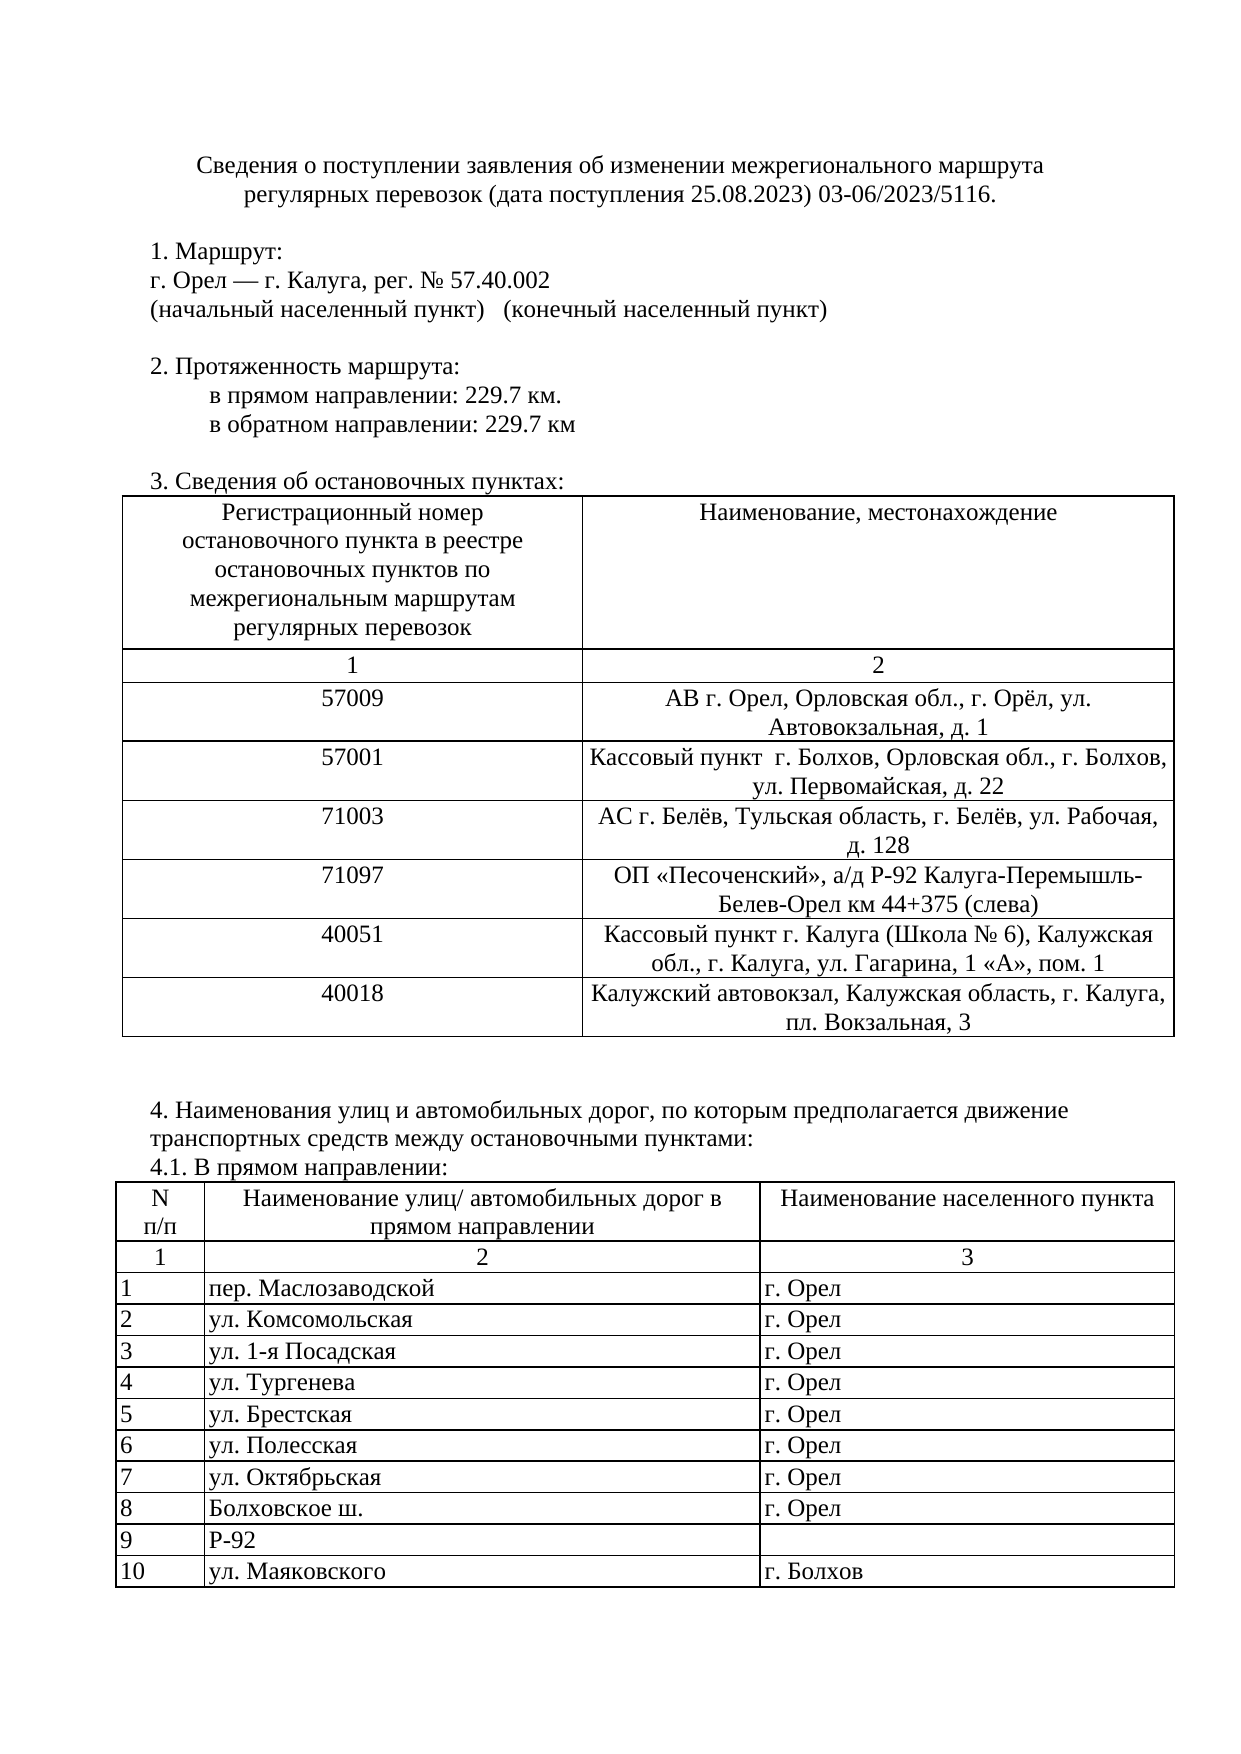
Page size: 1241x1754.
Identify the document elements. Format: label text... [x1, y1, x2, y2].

table_cell 3 [117, 1336, 204, 1366]
table_cell ул. 1-я Посадская [205, 1336, 759, 1366]
table_header Наименование улиц/ автомобильных дорог в прямом направлении [205, 1183, 759, 1240]
table_cell 5 [117, 1399, 204, 1429]
table_header Наименование, местонахождение [583, 497, 1173, 648]
table_cell Кассовый пункт г. Болхов, Орловская обл., г. Болхов, ул. Первомайская, д. 22 [583, 742, 1173, 799]
table_cell 2 [205, 1242, 759, 1272]
table_cell 2 [583, 650, 1173, 681]
table_cell ул. Комсомольская [205, 1305, 759, 1334]
table_cell 57001 [123, 742, 582, 799]
table_cell 40051 [123, 919, 582, 977]
text (начальный населенный пункт) (конечный населенный пункт) [150, 294, 1090, 322]
table_header Наименование населенного пункта [761, 1183, 1174, 1240]
table_cell 71097 [123, 860, 582, 918]
table_cell ул. Тургенева [205, 1368, 759, 1397]
table_cell г. Орел [761, 1431, 1174, 1460]
table_cell АВ г. Орел, Орловская обл., г. Орёл, ул. Автовокзальная, д. 1 [583, 683, 1173, 740]
text 2. Протяженность маршрута: [150, 351, 1090, 380]
table_cell ОП «Песоченский», а/д Р-92 Калуга-Перемышль-Белев-Орел км 44+375 (слева) [583, 860, 1173, 918]
table_cell г. Орел [761, 1462, 1174, 1492]
table_cell ул. Полесская [205, 1431, 759, 1460]
table_cell 9 [117, 1525, 204, 1555]
table_cell 1 [117, 1242, 204, 1272]
table_cell г. Орел [761, 1273, 1174, 1303]
table_cell 4 [117, 1368, 204, 1397]
table_cell Болховское ш. [205, 1493, 759, 1523]
text 1. Маршрут: [150, 236, 1090, 265]
table_cell 8 [117, 1493, 204, 1523]
table_cell 40018 [123, 978, 582, 1036]
text 4.1. В прямом направлении: [150, 1152, 1090, 1181]
text 4. Наименования улиц и автомобильных дорог, по которым предполагается движение транспортных средств между остановочными пунктами: [150, 1095, 1090, 1152]
table_cell 7 [117, 1462, 204, 1492]
text 3. Сведения об остановочных пунктах: [150, 466, 1090, 495]
table_cell 2 [117, 1305, 204, 1334]
table_cell Калужский автовокзал, Калужская область, г. Калуга, пл. Вокзальная, 3 [583, 978, 1173, 1036]
table_cell ул. Брестская [205, 1399, 759, 1429]
table_cell 1 [123, 650, 582, 681]
text Сведения о поступлении заявления об изменении межрегионального маршрута регулярных перевозок (дата поступления 25.08.2023) 03-06/2023/5116. [150, 150, 1090, 207]
table_header N п/п [117, 1183, 204, 1240]
table_cell 10 [117, 1556, 204, 1586]
table_header Регистрационный номер остановочного пункта в реестре остановочных пунктов по межрегиональным маршрутам регулярных перевозок [123, 497, 582, 648]
table_cell г. Болхов [761, 1556, 1174, 1586]
table_cell ул. Маяковского [205, 1556, 759, 1586]
table_cell г. Орел [761, 1336, 1174, 1366]
table_cell ул. Октябрьская [205, 1462, 759, 1492]
table_cell 1 [117, 1273, 204, 1303]
table_cell 71003 [123, 801, 582, 858]
table_cell 3 [761, 1242, 1174, 1272]
table_cell Р-92 [205, 1525, 759, 1555]
table_cell г. Орел [761, 1368, 1174, 1397]
table_cell Кассовый пункт г. Калуга (Школа № 6), Калужская обл., г. Калуга, ул. Гагарина, 1 «А», пом. 1 [583, 919, 1173, 977]
text г. Орел — г. Калуга, рег. № 57.40.002 [150, 265, 1090, 294]
table_cell 6 [117, 1431, 204, 1460]
table_cell пер. Маслозаводской [205, 1273, 759, 1303]
text в обратном направлении: 229.7 км [150, 409, 1090, 437]
text в прямом направлении: 229.7 км. [150, 380, 1090, 409]
table_cell [761, 1525, 1174, 1555]
table_cell г. Орел [761, 1493, 1174, 1523]
table_cell г. Орел [761, 1305, 1174, 1334]
table_cell 57009 [123, 683, 582, 740]
table_cell АС г. Белёв, Тульская область, г. Белёв, ул. Рабочая, д. 128 [583, 801, 1173, 858]
table_cell г. Орел [761, 1399, 1174, 1429]
